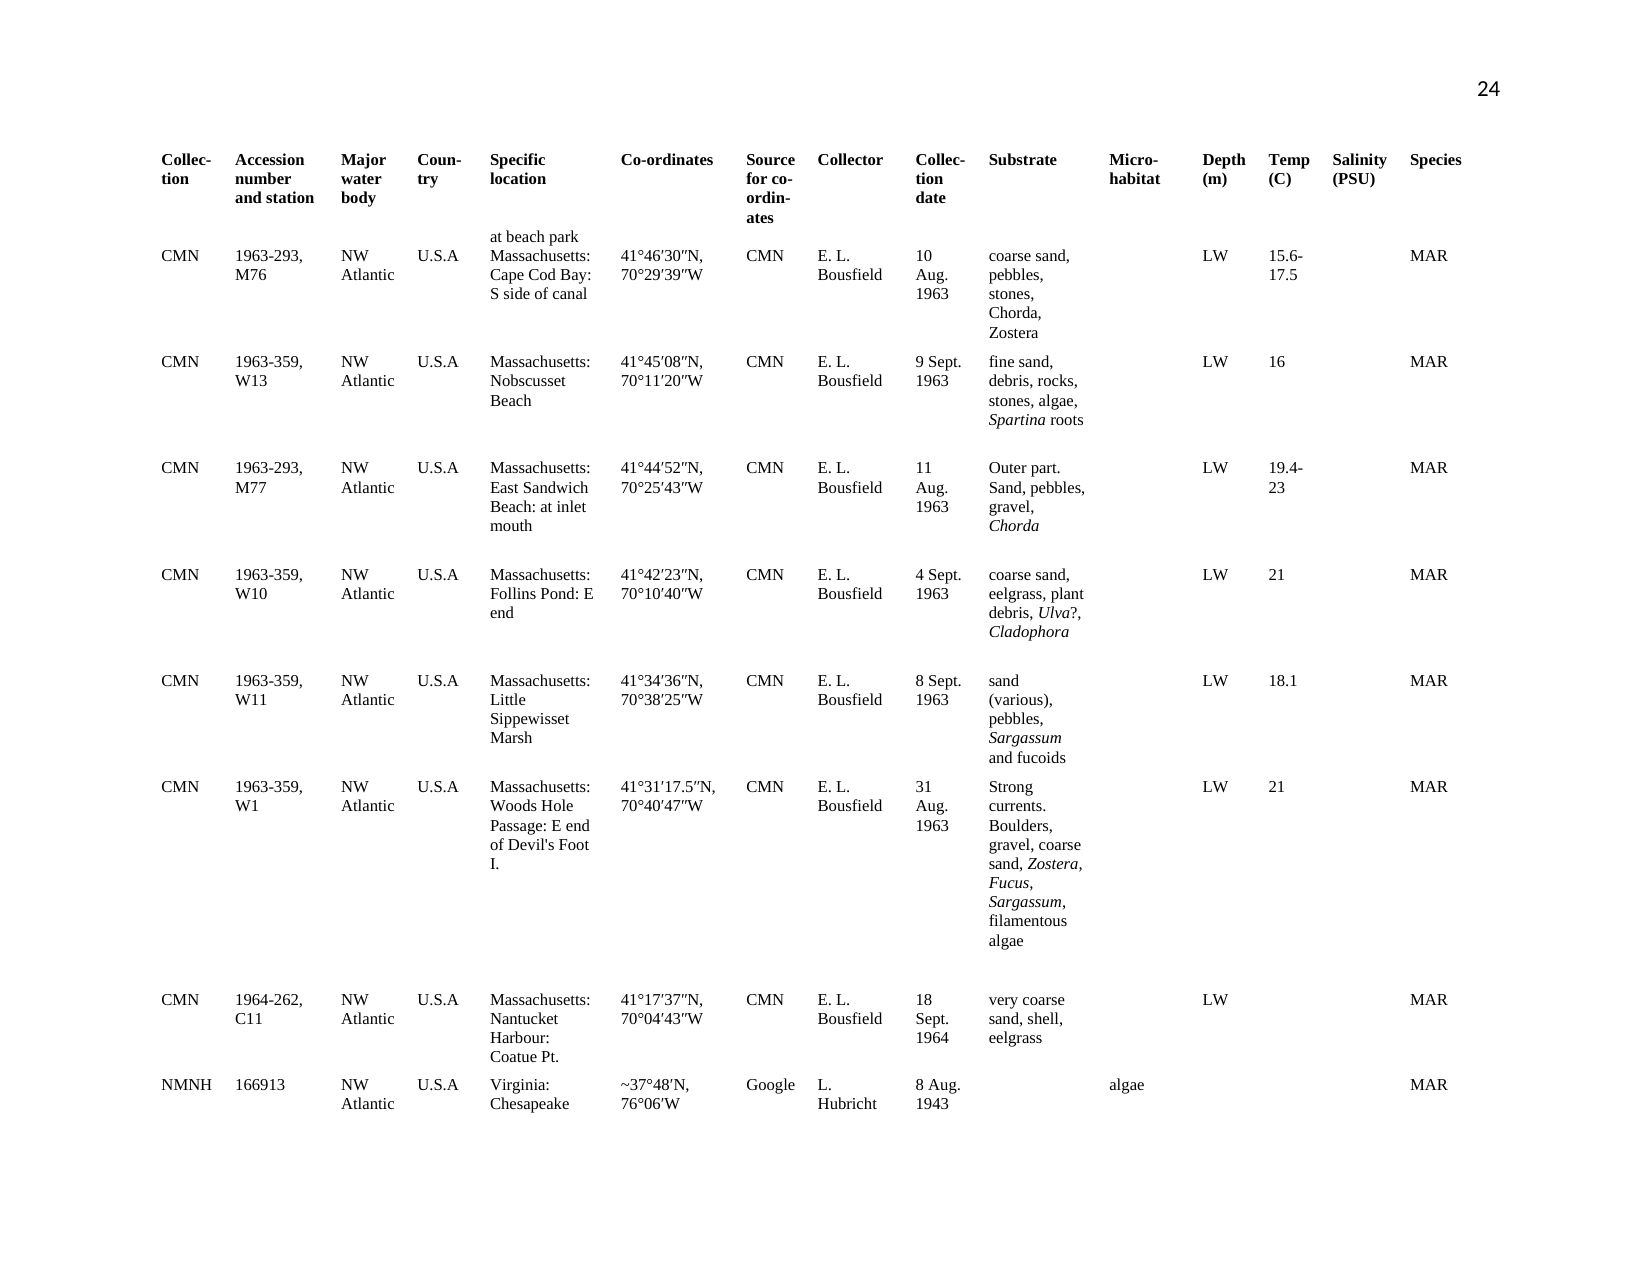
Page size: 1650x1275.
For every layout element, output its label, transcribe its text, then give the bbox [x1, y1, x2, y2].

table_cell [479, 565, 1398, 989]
table_header Depth (m) [1191, 150, 1257, 227]
table_header Salinity (PSU) [1321, 150, 1398, 227]
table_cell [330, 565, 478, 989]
table_header Collec-tion [150, 150, 224, 227]
table_header Substrate [977, 150, 1098, 227]
table_header Co-ordinates [609, 150, 735, 227]
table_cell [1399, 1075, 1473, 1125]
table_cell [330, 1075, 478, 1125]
table_header Collector [806, 150, 904, 227]
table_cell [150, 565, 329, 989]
table_header Temp (C) [1257, 150, 1321, 227]
table_header Specific location [479, 150, 609, 227]
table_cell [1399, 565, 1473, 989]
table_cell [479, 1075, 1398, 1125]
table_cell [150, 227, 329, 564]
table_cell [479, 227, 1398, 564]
table_header Accession number and station [224, 150, 329, 227]
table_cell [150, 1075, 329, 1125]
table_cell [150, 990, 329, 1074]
table_header Micro-habitat [1098, 150, 1191, 227]
table_header Major water body [330, 150, 406, 227]
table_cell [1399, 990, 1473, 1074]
table_header Collec-tion date [904, 150, 977, 227]
table_header Species [1399, 150, 1473, 227]
table_header Source for co-ordin-ates [735, 150, 806, 227]
table_header Coun-try [406, 150, 478, 227]
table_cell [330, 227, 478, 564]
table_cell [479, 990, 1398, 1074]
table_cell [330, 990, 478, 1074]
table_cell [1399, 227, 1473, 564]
